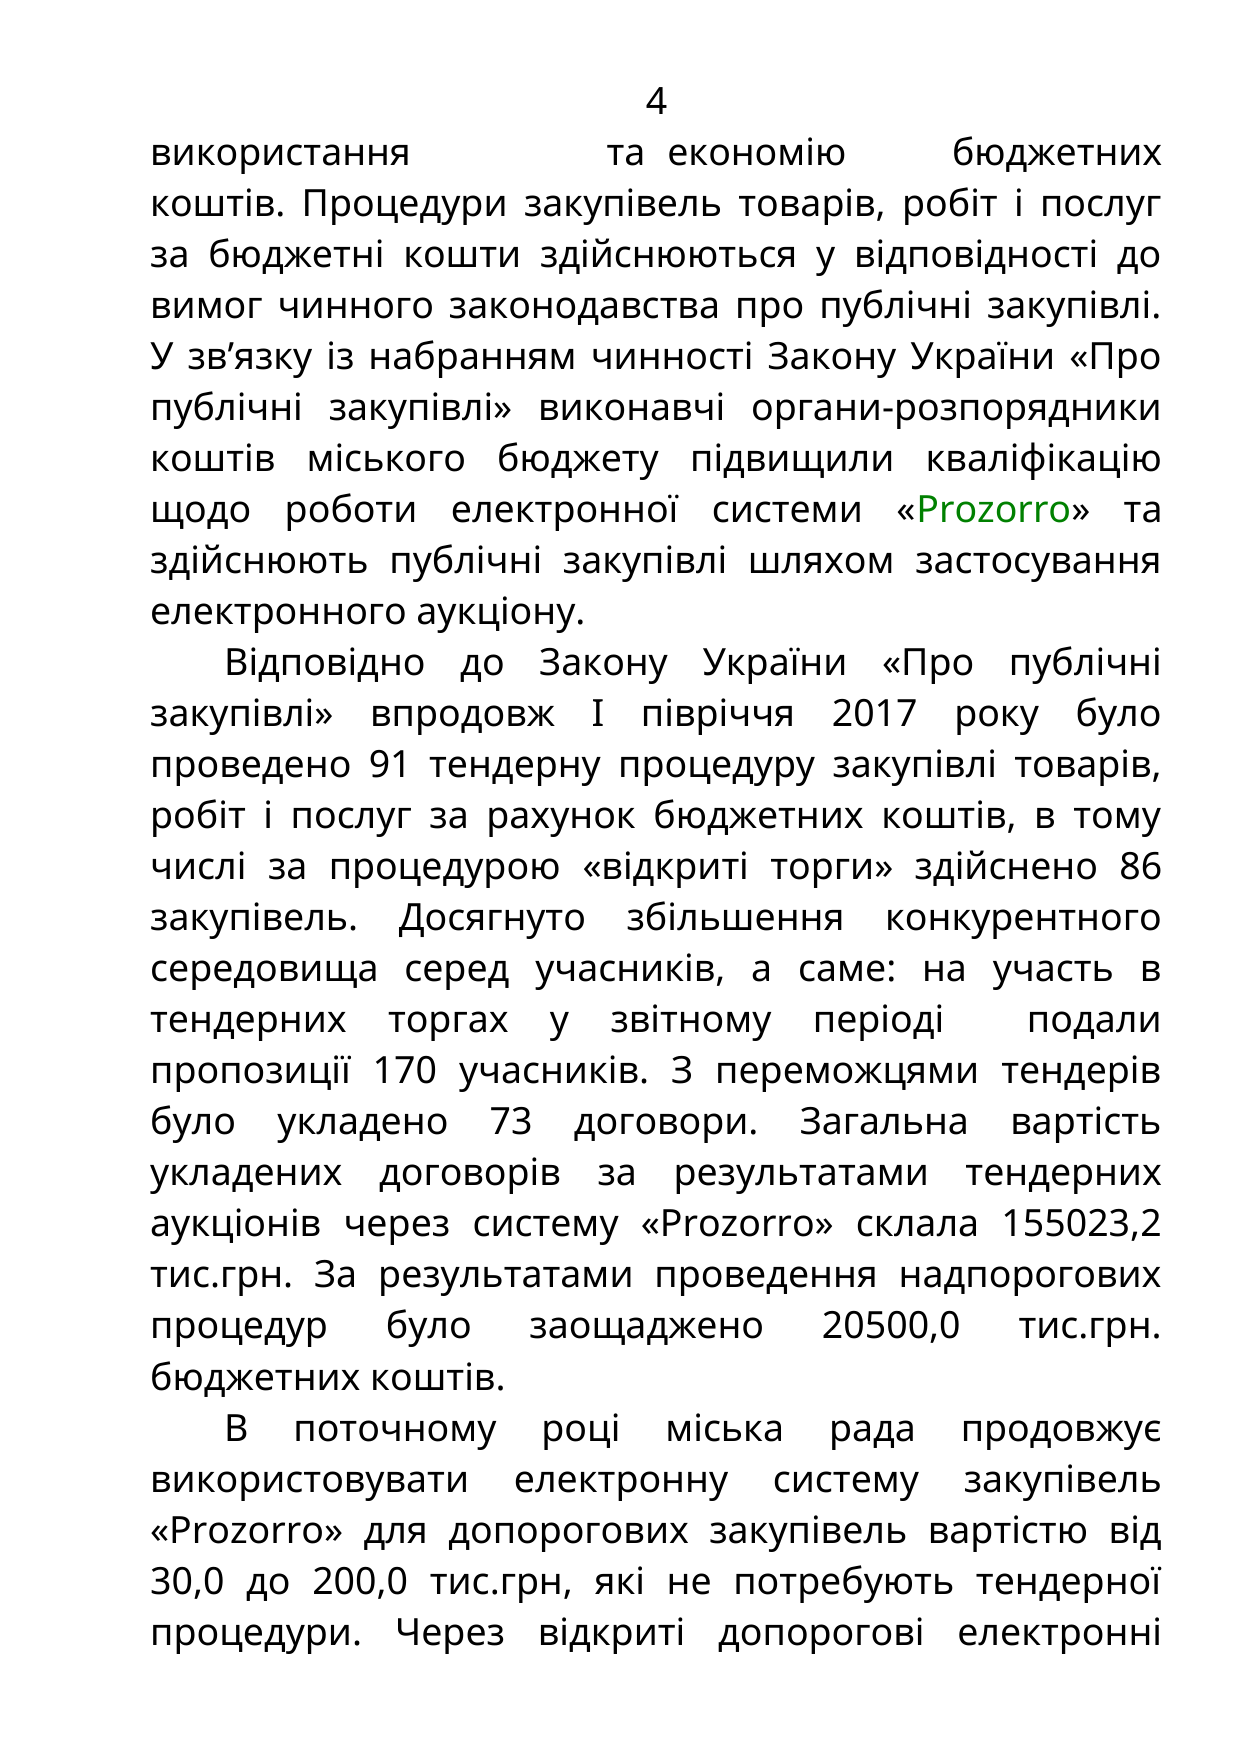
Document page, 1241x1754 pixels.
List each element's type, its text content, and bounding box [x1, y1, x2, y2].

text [150, 125, 1162, 635]
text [150, 1401, 1162, 1656]
text Відповідно до Закону України «Про публічні закупівлі» впродовж І півріччя 2017 року було проведено 91 тендерну процедуру закупівлі товарів, робіт і послуг за рахунок бюджетних коштів, в тому числі за процедурою «відкриті торги» здійснено 86 закупівель. Досягнуто збільшення конкурентного середовища серед учасників, а саме: на участь в тендерних торгах у звітному періоді подали пропозиції 170 учасників. З переможцями тендерів було укладено 73 договори. Загальна вартість укладених договорів за результатами тендерних аукціонів через систему «Prozorro» склала 155023,2 тис.грн. За результатами проведення надпорогових процедур було заощаджено 20500,0 тис.грн. бюджетних коштів. [150, 635, 1162, 1401]
